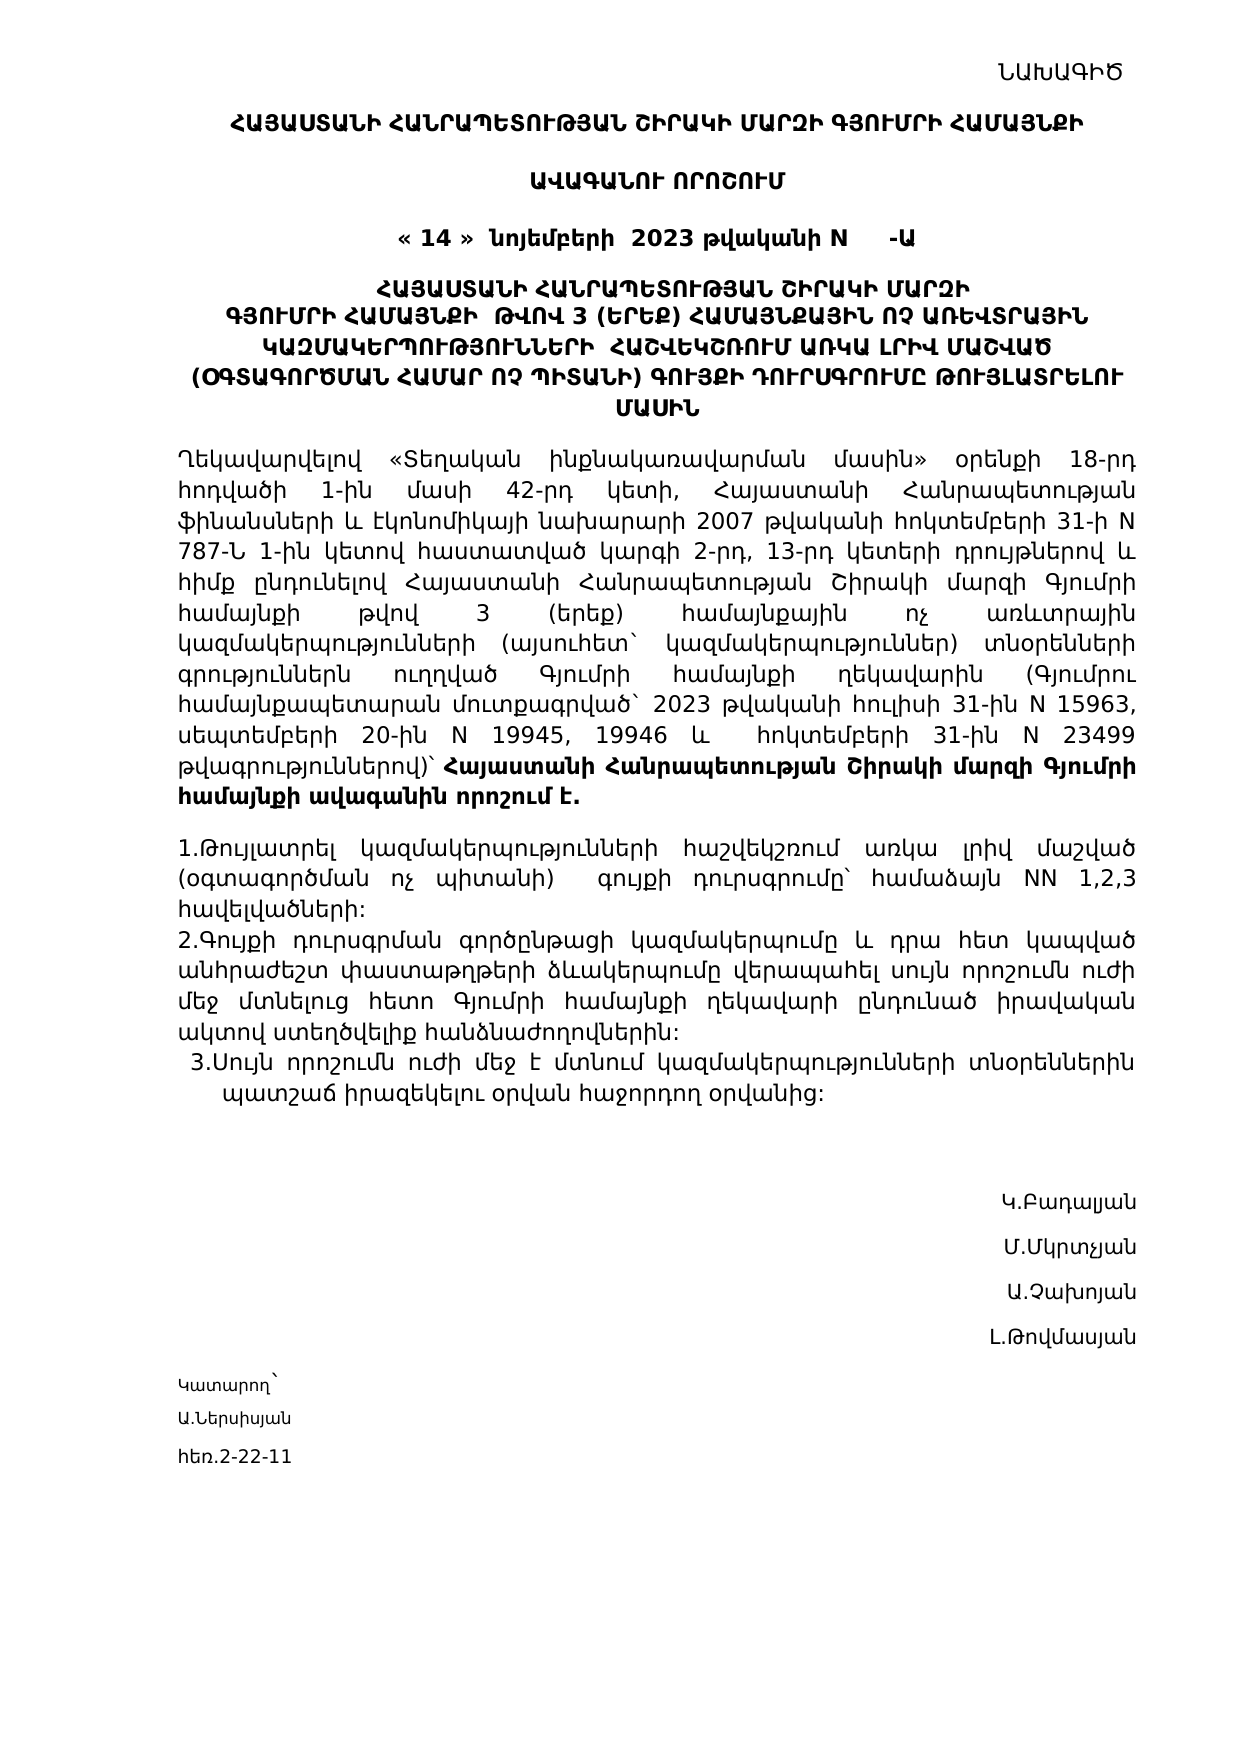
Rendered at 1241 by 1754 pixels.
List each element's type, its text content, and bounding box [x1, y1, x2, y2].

text Ղեկավարվելով «Տեղական ինքնակառավարման մասին» օրենքի 18-րդ հոդվածի 1-ին մասի 42-րդ կետի, Հայաստանի Հանրապետության ֆինանսների և էկոնոմիկայի նախարարի 2007 թվականի հոկտեմբերի 31-ի N 787-Ն 1-ին կետով հաստատված կարգի 2-րդ, 13-րդ կետերի դրույթներով և հիմք ընդունելով Հայաստանի Հանրապետության Շիրակի մարզի Գյումրի համայնքի թվով 3 (երեք) համայնքային ոչ առևտրային կազմակերպությունների (այսուհետ` կազմակերպություններ) տնօրենների գրություններն ուղղված Գյումրի համայնքի ղեկավարին (Գյումրու համայնքապետարան մուտքագրված` 2023 թվականի հուլիսի 31-ին N 15963, սեպտեմբերի 20-ին N 19945, 19946 և հոկտեմբերի 31-ին N 23499 թվագրություններով)՝ Հայաստանի Հանրապետության Շիրակի մարզի Գյումրի համայնքի ավագանին որոշում է. [177, 447, 1137, 810]
text « 14 » նոյեմբերի 2023 թվականի N -Ա [177, 225, 1137, 252]
text 1.Թույլատրել կազմակերպությունների հաշվեկշռում առկա լրիվ մաշված (օգտագործման ոչ պիտանի) գույքի դուրսգրումը՝ համաձայն NN 1,2,3 հավելվածների: [177, 835, 1137, 923]
text 2.Գույքի դուրսգրման գործընթացի կազմակերպումը և դրա հետ կապված անհրաժեշտ փաստաթղթերի ձևակերպումը վերապահել սույն որոշումն ուժի մեջ մտնելուց հետո Գյումրի համայնքի ղեկավարի ընդունած իրավական ակտով ստեղծվելիք հանձնաժողովներին: [177, 927, 1137, 1045]
text ԱՎԱԳԱՆՈՒ ՈՐՈՇՈՒՄ [177, 168, 1137, 194]
text ՀԱՅԱՍՏԱՆԻ ՀԱՆՐԱՊԵՏՈՒԹՅԱՆ ՇԻՐԱԿԻ ՄԱՐԶԻ ԳՅՈՒՄՐԻ ՀԱՄԱՅՆՔԻ [177, 111, 1137, 137]
text Կատարող` Ա.Ներսիսյան հեռ.2-22-11 [177, 1370, 1137, 1469]
text ՆԱԽԱԳԻԾ [177, 59, 1137, 86]
text Ա.Չախոյան [251, 1280, 1137, 1304]
text Կ.Բադալյան [251, 1190, 1137, 1214]
text ՀԱՅԱՍՏԱՆԻ ՀԱՆՐԱՊԵՏՈՒԹՅԱՆ ՇԻՐԱԿԻ ՄԱՐԶԻ [177, 277, 1137, 303]
text Մ.Մկրտչյան [251, 1235, 1137, 1259]
text ԳՅՈՒՄՐԻ ՀԱՄԱՅՆՔԻ ԹՎՈՎ 3 (ԵՐԵՔ) ՀԱՄԱՅՆՔԱՅԻՆ ՈՉ ԱՌԵՎՏՐԱՅԻՆ ԿԱԶՄԱԿԵՐՊՈՒԹՅՈՒՆՆԵՐԻ ՀԱՇՎԵԿՇՌՈՒՄ ԱՌԿԱ ԼՐԻՎ ՄԱՇՎԱԾ (ՕԳՏԱԳՈՐԾՄԱՆ ՀԱՄԱՐ ՈՉ ՊԻՏԱՆԻ) ԳՈՒՅՔԻ ԴՈՒՐՍԳՐՈՒՄԸ ԹՈՒՅԼԱՏՐԵԼՈՒ ՄԱՍԻՆ [177, 303, 1137, 422]
text Լ.Թովմասյան [251, 1325, 1137, 1349]
text 3.Սույն որոշումն ուժի մեջ է մտնում կազմակերպությունների տնօրեններին պատշաճ իրազեկելու օրվան հաջորդող օրվանից: [177, 1049, 1137, 1107]
